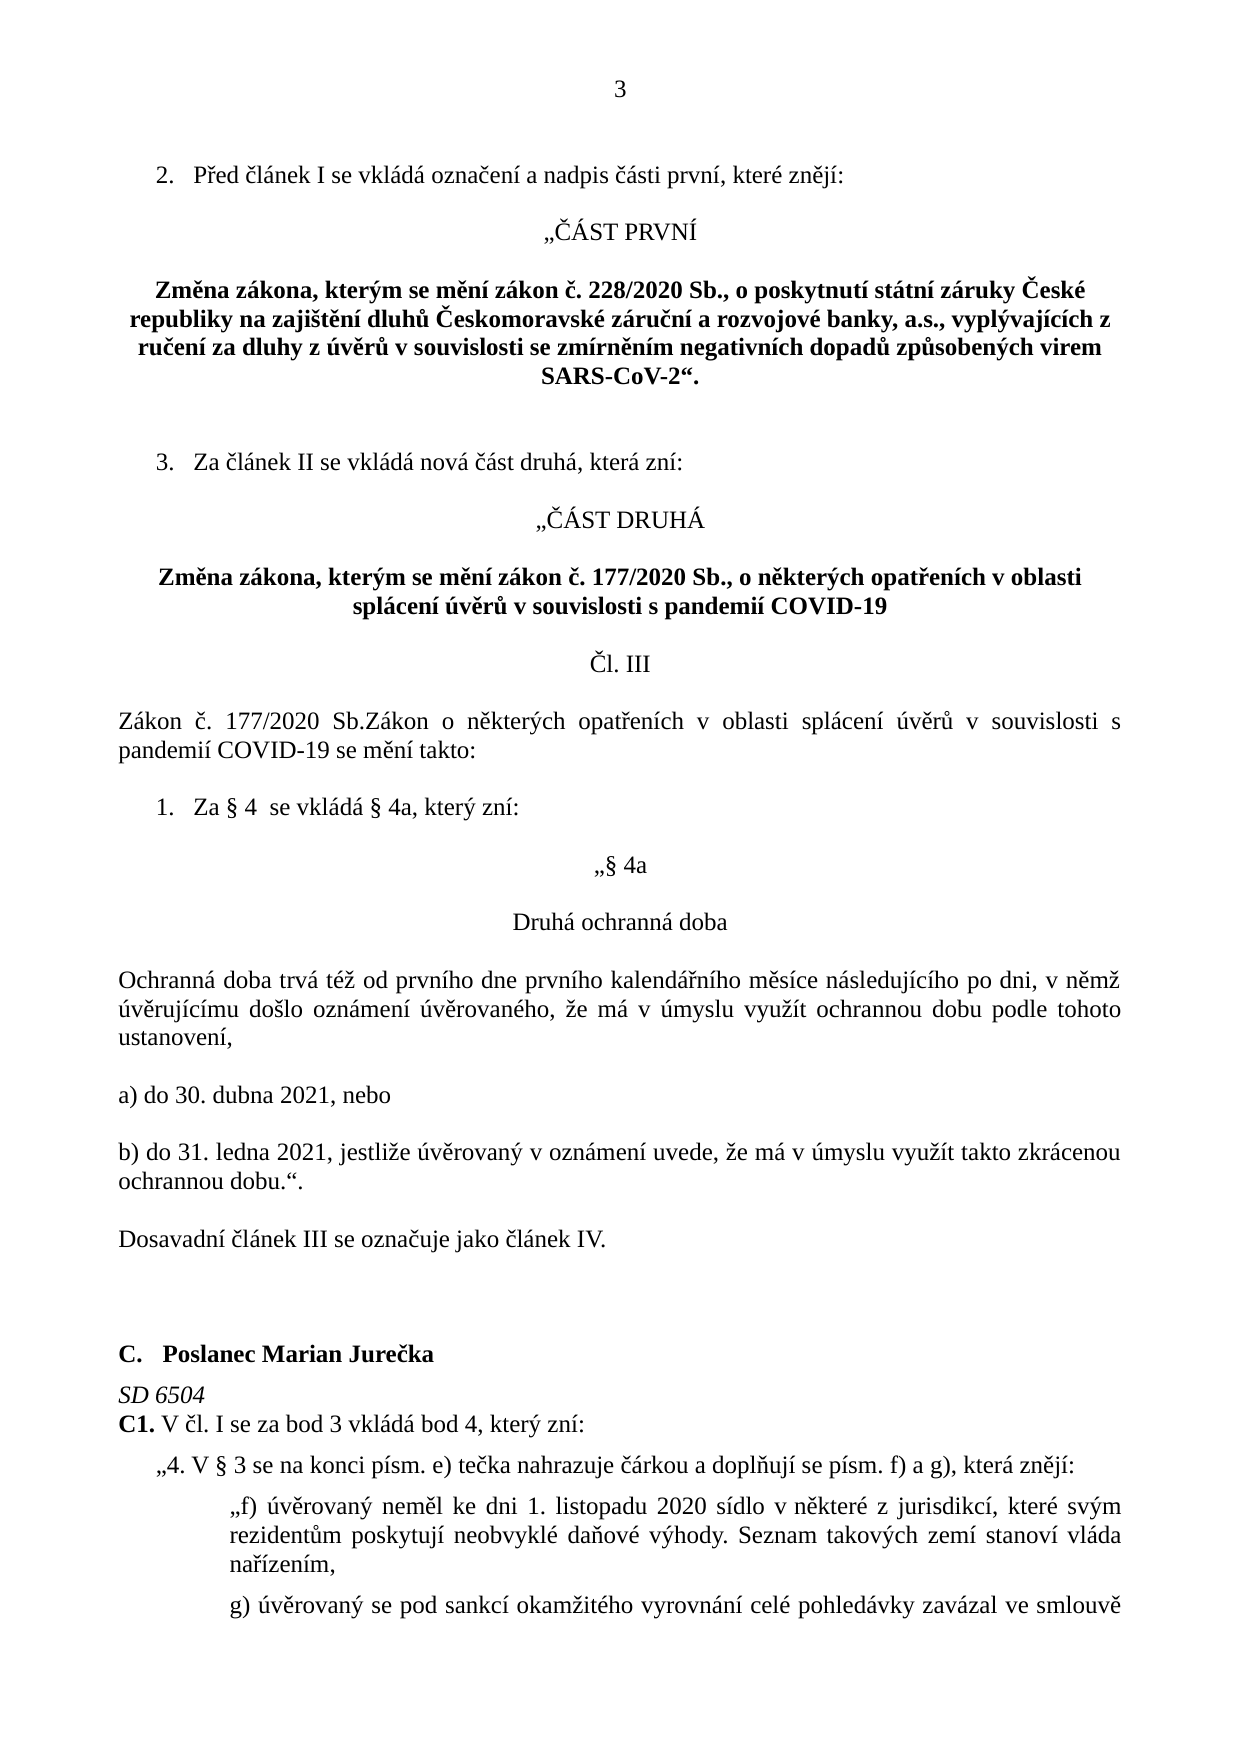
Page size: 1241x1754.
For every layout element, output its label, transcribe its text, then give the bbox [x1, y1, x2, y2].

list Za § 4 se vkládá § 4a, který zní: [156, 792, 1122, 821]
text Čl. III [118, 649, 1122, 677]
text b) do 31. ledna 2021, jestliže úvěrovaný v oznámení uvede, že má v úmyslu využít takto zkrácenou ochrannou dobu.“. [118, 1137, 1122, 1195]
text Ochranná doba trvá též od prvního dne prvního kalendářního měsíce následujícího po dni, v němž úvěrujícímu došlo oznámení úvěrovaného, že má v úmyslu využít ochrannou dobu podle tohoto ustanovení, [118, 965, 1122, 1051]
text Druhá ochranná doba [118, 907, 1122, 936]
text „4. V § 3 se na konci písm. e) tečka nahrazuje čárkou a doplňují se písm. f) a g), která znějí: [156, 1450, 1122, 1479]
text „§ 4a [118, 850, 1122, 879]
text Zákon č. 177/2020 Sb.Zákon o některých opatřeních v oblasti splácení úvěrů v souvislosti s pandemií COVID-19 se mění takto: [118, 706, 1122, 764]
list Před článek I se vkládá označení a nadpis části první, které znějí: [156, 160, 1122, 189]
text C1. V čl. I se za bod 3 vkládá bod 4, který zní: [118, 1409, 1122, 1437]
text a) do 30. dubna 2021, nebo [118, 1080, 1122, 1109]
text „f) úvěrovaný neměl ke dni 1. listopadu 2020 sídlo v některé z jurisdikcí, které svým rezidentům poskytují neobvyklé daňové výhody. Seznam takových zemí stanoví vláda nařízením, [229, 1491, 1122, 1577]
text SD 6504 [118, 1380, 1122, 1409]
text Změna zákona, kterým se mění zákon č. 177/2020 Sb., o některých opatřeních v oblasti splácení úvěrů v souvislosti s pandemií COVID-19 [118, 562, 1122, 620]
text „ČÁST DRUHÁ [118, 505, 1122, 534]
text Změna zákona, kterým se mění zákon č. 228/2020 Sb., o poskytnutí státní záruky České republiky na zajištění dluhů Českomoravské záruční a rozvojové banky, a.s., vyplývajících z ručení za dluhy z úvěrů v souvislosti se zmírněním negativních dopadů způsobených virem SARS-CoV-2“. [118, 275, 1122, 390]
list Za článek II se vkládá nová část druhá, která zní: [156, 447, 1122, 476]
text Poslanec Marian Jurečka [118, 1339, 1122, 1367]
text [229, 1590, 1122, 1619]
text Dosavadní článek III se označuje jako článek IV. [118, 1224, 1122, 1252]
text „ČÁST PRVNÍ [118, 217, 1122, 246]
